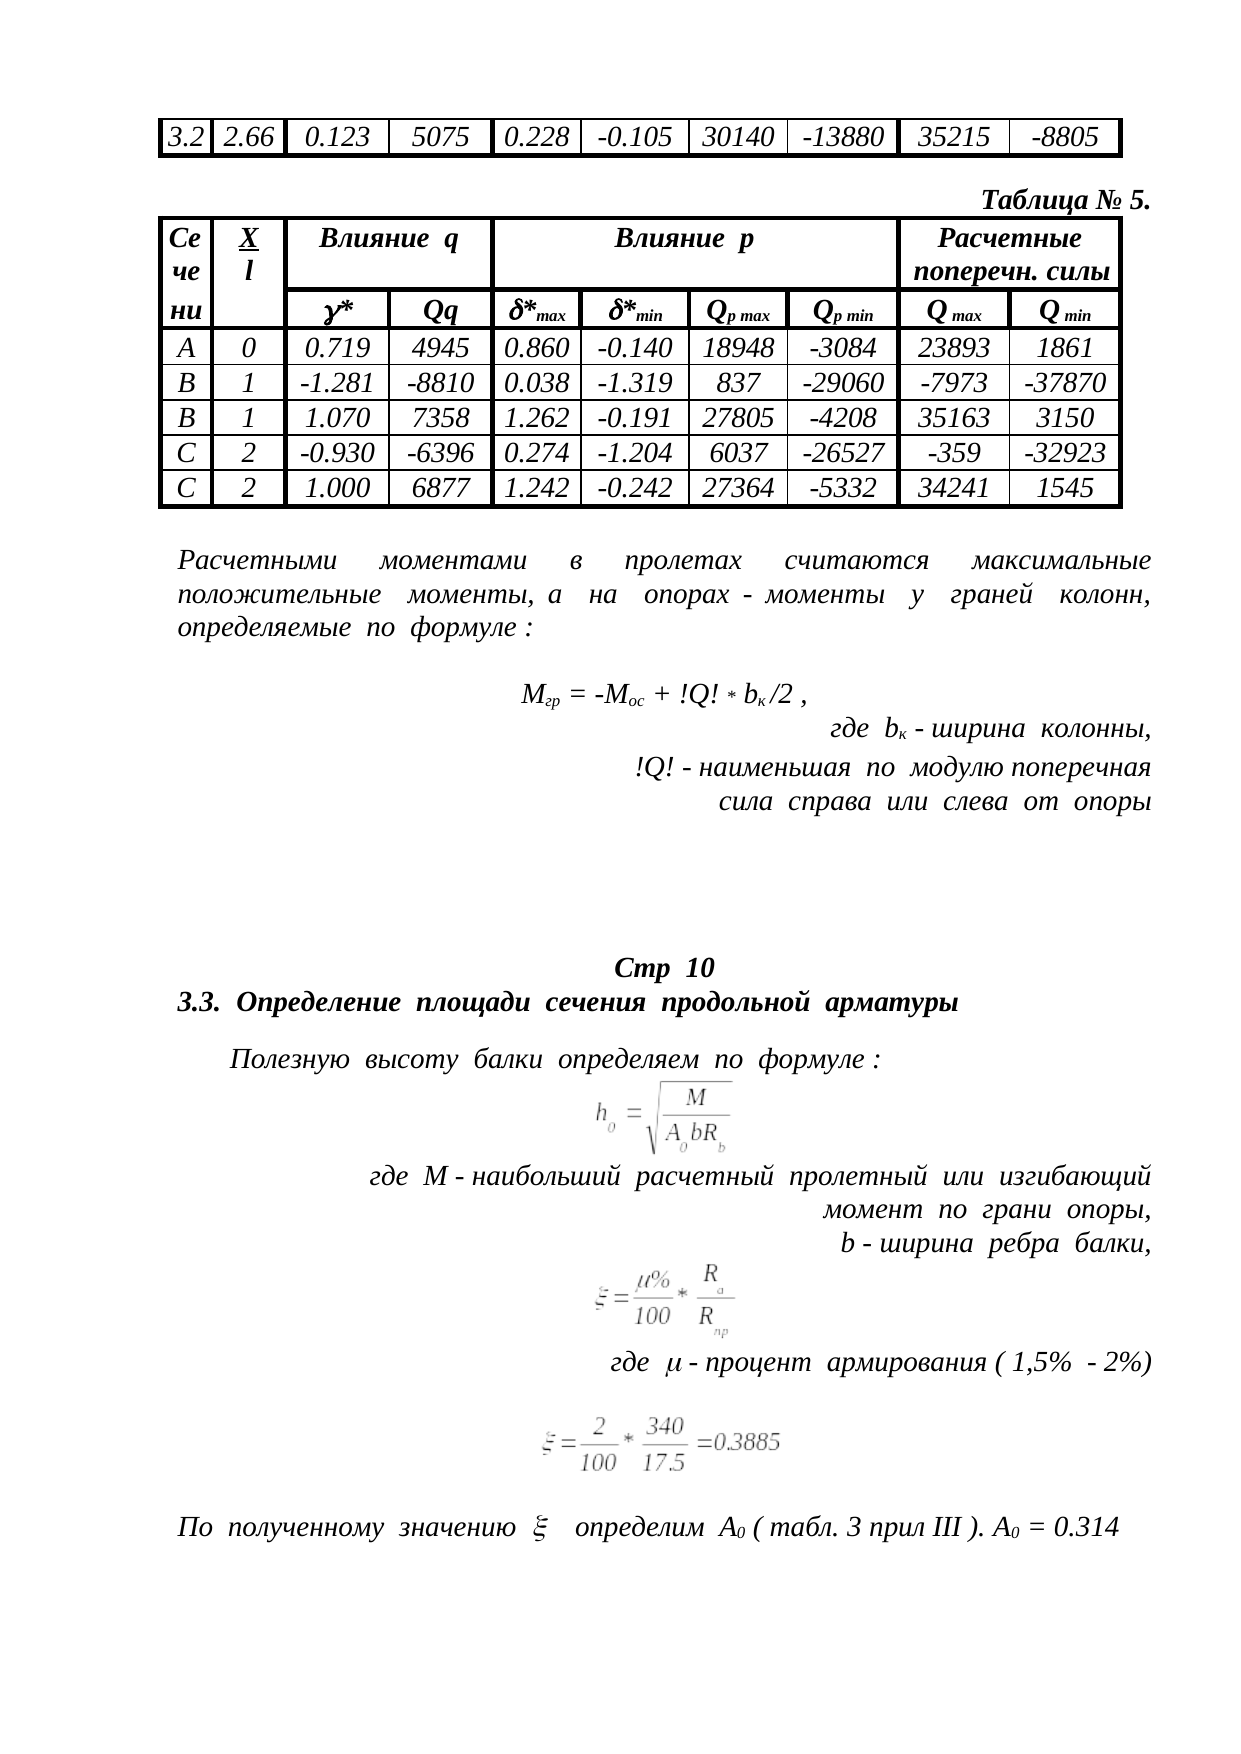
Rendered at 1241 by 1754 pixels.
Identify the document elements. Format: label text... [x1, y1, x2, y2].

table_cell 1 [214, 365, 283, 399]
table_cell *max [495, 292, 578, 326]
table_cell 27364 [690, 471, 787, 504]
text момент по грани опоры, [177, 1192, 1152, 1225]
table_cell 837 [690, 365, 787, 399]
table_cell 2 [214, 471, 283, 504]
table_cell -29060 [788, 365, 896, 399]
table_cell 7358 [390, 401, 490, 434]
table_cell -37870 [1010, 365, 1118, 399]
table_cell 30140 [690, 120, 787, 153]
table_cell 1.242 [495, 471, 580, 504]
table_cell C [163, 471, 210, 504]
table_cell ни [163, 287, 210, 326]
table_cell Qp max [691, 292, 785, 326]
table_cell -13880 [788, 120, 896, 153]
table_cell 1.262 [495, 401, 580, 434]
table_cell B [163, 401, 210, 434]
table_cell 2.66 [214, 120, 283, 153]
table_cell Qq [391, 292, 490, 326]
table_cell 35163 [901, 401, 1009, 434]
table_cell 0.038 [495, 365, 580, 399]
table_header [788, 220, 896, 287]
table_cell -0.191 [582, 401, 688, 434]
table_cell -32923 [1010, 436, 1118, 469]
table_cell -4208 [788, 401, 896, 434]
table_cell 2 [214, 436, 283, 469]
table_cell 0 [214, 330, 283, 364]
table_cell -0.930 [288, 436, 388, 469]
table_cell 0.860 [495, 330, 580, 364]
text Расчетными моментами в пролетах считаются максимальные положительные моменты, а на опорах - моменты у граней колонн, определяемые по формуле : [177, 542, 1152, 643]
table_header Х l [214, 220, 283, 287]
table_header [495, 220, 581, 287]
table_cell -6396 [390, 436, 490, 469]
table_cell 3150 [1010, 401, 1118, 434]
text b - ширина ребра балки, [177, 1225, 1152, 1259]
table_cell 27805 [690, 401, 787, 434]
text Стр 10 [177, 951, 1152, 984]
table_cell * [288, 292, 387, 326]
table_cell -0.140 [582, 330, 688, 364]
table_cell -1.319 [582, 365, 688, 399]
table_cell Q max [901, 292, 1007, 326]
table_cell 3.2 [163, 120, 210, 153]
table_cell 1.070 [288, 401, 388, 434]
table_cell 0.123 [288, 120, 388, 153]
table_cell *min [583, 292, 687, 326]
text где  - процент армирования ( 1,5%- 2%) [177, 1345, 1152, 1378]
text Полезную высоту балки определяем по формуле : [177, 1042, 1152, 1075]
table_header Сече [163, 220, 210, 287]
table_cell 0.274 [495, 436, 580, 469]
text сила справа или слева от опоры [177, 783, 1152, 816]
table_cell -8810 [390, 365, 490, 399]
table_cell 0.228 [495, 120, 580, 153]
table_cell 1545 [1010, 471, 1118, 504]
table_header Влияние p [581, 220, 788, 287]
table_cell B [163, 365, 210, 399]
table_cell -5332 [788, 471, 896, 504]
table_cell 1861 [1010, 330, 1118, 364]
text Таблица № 5. [177, 182, 1152, 216]
table_cell 1 [214, 401, 283, 434]
table_cell 6037 [690, 436, 787, 469]
table_cell 0.719 [288, 330, 388, 364]
text Мгр = -Мос + !Q! * bк /2 , [177, 677, 1152, 710]
table_cell 23893 [901, 330, 1009, 364]
table_cell Qp min [790, 292, 896, 326]
table_cell Q min [1012, 292, 1118, 326]
table_header Влияние q [288, 220, 490, 287]
text где bк - ширина колонны, [177, 710, 1152, 744]
table_header Расчетные поперечн. силы [901, 220, 1118, 287]
table_cell -0.105 [582, 120, 688, 153]
table_cell -8805 [1010, 120, 1118, 153]
table_cell -1.281 [288, 365, 388, 399]
table_cell [214, 287, 283, 326]
table_cell -1.204 [582, 436, 688, 469]
text По полученному значению определим А0 ( табл. 3 прил III ). А0 = 0.314 [177, 1509, 1152, 1543]
table_cell 6877 [390, 471, 490, 504]
table_cell -26527 [788, 436, 896, 469]
text 3.3. Определение площади сечения продольной арматуры [177, 984, 1152, 1018]
table_cell -0.242 [582, 471, 688, 504]
table_cell 34241 [901, 471, 1009, 504]
table_cell 1.000 [288, 471, 388, 504]
text где М - наибольший расчетный пролетный или изгибающий [177, 1158, 1152, 1192]
table_cell -359 [901, 436, 1009, 469]
table_cell 4945 [390, 330, 490, 364]
table_cell 5075 [390, 120, 490, 153]
table_cell C [163, 436, 210, 469]
table_cell 35215 [901, 120, 1009, 153]
table_cell -7973 [901, 365, 1009, 399]
table_cell А [163, 330, 210, 364]
text !Q! - наименьшая по модулю поперечная [177, 744, 1152, 783]
table_cell 18948 [690, 330, 787, 364]
table_cell -3084 [788, 330, 896, 364]
